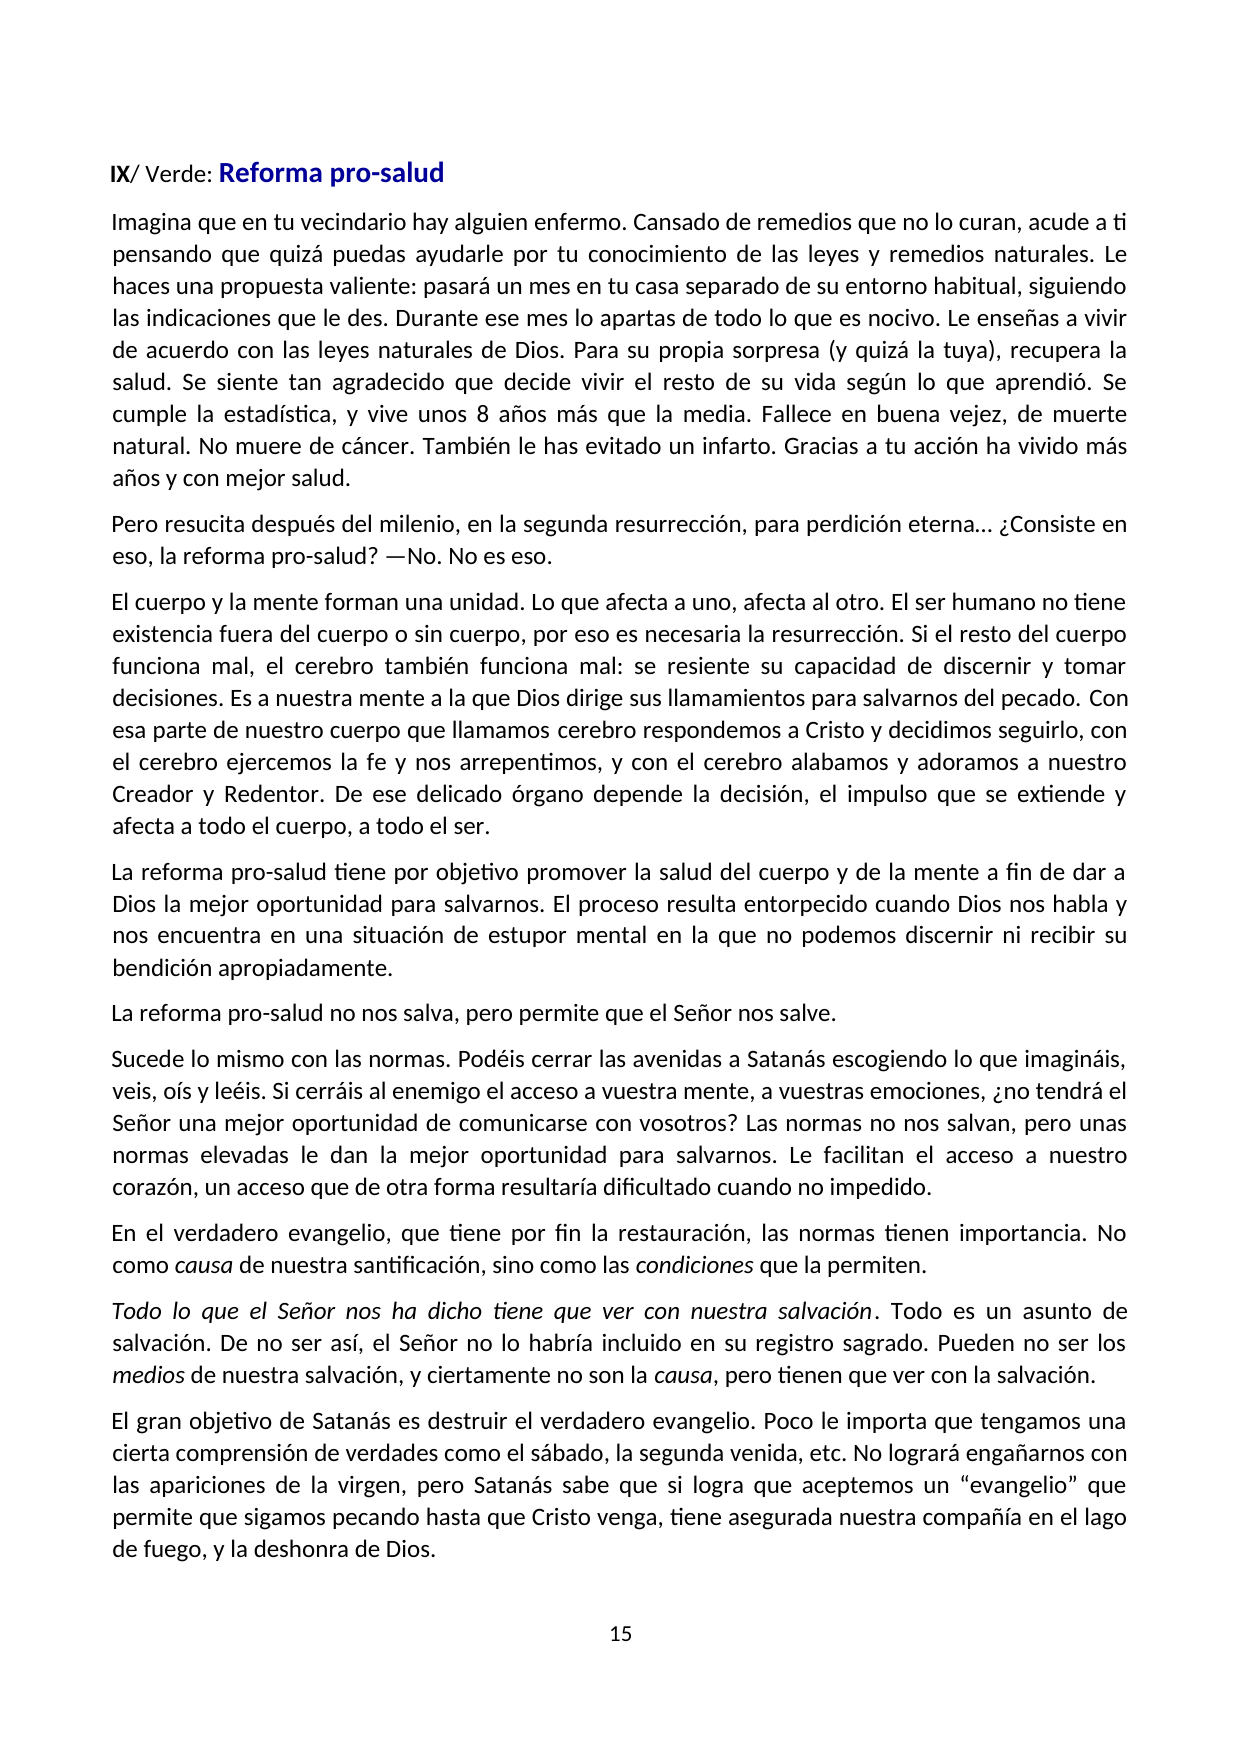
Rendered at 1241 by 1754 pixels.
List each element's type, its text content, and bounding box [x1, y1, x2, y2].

text Imagina que en tu vecindario hay alguien enfermo. Cansado de remedios que no lo curan, acude a ti pensando que quizá puedas ayudarle por tu conocimiento de las leyes y remedios naturales. Le haces una propuesta valiente: pasará un mes en tu casa separado de su entorno habitual, siguiendo las indicaciones que le des. Durante ese mes lo apartas de todo lo que es nocivo. Le enseñas a vivir de acuerdo con las leyes naturales de Dios. Para su propia sorpresa (y quizá la tuya), recupera la salud. Se siente tan agradecido que decide vivir el resto de su vida según lo que aprendió. Se cumple la estadística, y vive unos 8 años más que la media. Fallece en buena vejez, de muerte natural. No muere de cáncer. También le has evitado un infarto. Gracias a tu acción ha vivido más años y con mejor salud. [111, 206, 1129, 493]
text Todo lo que el Señor nos ha dicho tiene que ver con nuestra salvación. Todo es un asunto de salvación. De no ser así, el Señor no lo habría incluido en su registro sagrado. Pueden no ser los medios de nuestra salvación, y ciertamente no son la causa, pero tienen que ver con la salvación. [111, 1295, 1129, 1390]
text La reforma pro-salud no nos salva, pero permite que el Señor nos salve. [111, 998, 1129, 1028]
subtitle IX/ Verde: Reforma pro-salud [109, 154, 1129, 190]
text En el verdadero evangelio, que tiene por fin la restauración, las normas tienen importancia. No como causa de nuestra santificación, sino como las condiciones que la permiten. [111, 1217, 1129, 1280]
text La reforma pro-salud tiene por objetivo promover la salud del cuerpo y de la mente a fin de dar a Dios la mejor oportunidad para salvarnos. El proceso resulta entorpecido cuando Dios nos habla y nos encuentra en una situación de estupor mental en la que no podemos discernir ni recibir su bendición apropiadamente. [111, 856, 1129, 982]
text El cuerpo y la mente forman una unidad. Lo que afecta a uno, afecta al otro. El ser humano no tiene existencia fuera del cuerpo o sin cuerpo, por eso es necesaria la resurrección. Si el resto del cuerpo funciona mal, el cerebro también funciona mal: se resiente su capacidad de discernir y tomar decisiones. Es a nuestra mente a la que Dios dirige sus llamamientos para salvarnos del pecado. Con esa parte de nuestro cuerpo que llamamos cerebro respondemos a Cristo y decidimos seguirlo, con el cerebro ejercemos la fe y nos arrepentimos, y con el cerebro alabamos y adoramos a nuestro Creador y Redentor. De ese delicado órgano depende la decisión, el impulso que se extiende y afecta a todo el cuerpo, a todo el ser. [111, 586, 1129, 840]
text El gran objetivo de Satanás es destruir el verdadero evangelio. Poco le importa que tengamos una cierta comprensión de verdades como el sábado, la segunda venida, etc. No logrará engañarnos con las apariciones de la virgen, pero Satanás sabe que si logra que aceptemos un “evangelio” que permite que sigamos pecando hasta que Cristo venga, tiene asegurada nuestra compañía en el lago de fuego, y la deshonra de Dios. [111, 1405, 1129, 1564]
text Sucede lo mismo con las normas. Podéis cerrar las avenidas a Satanás escogiendo lo que imagináis, veis, oís y leéis. Si cerráis al enemigo el acceso a vuestra mente, a vuestras emociones, ¿no tendrá el Señor una mejor oportunidad de comunicarse con vosotros? Las normas no nos salvan, pero unas normas elevadas le dan la mejor oportunidad para salvarnos. Le facilitan el acceso a nuestro corazón, un acceso que de otra forma resultaría dificultado cuando no impedido. [111, 1043, 1129, 1202]
text Pero resucita después del milenio, en la segunda resurrección, para perdición eterna… ¿Consiste en eso, la reforma pro-salud? —No. No es eso. [111, 508, 1129, 571]
